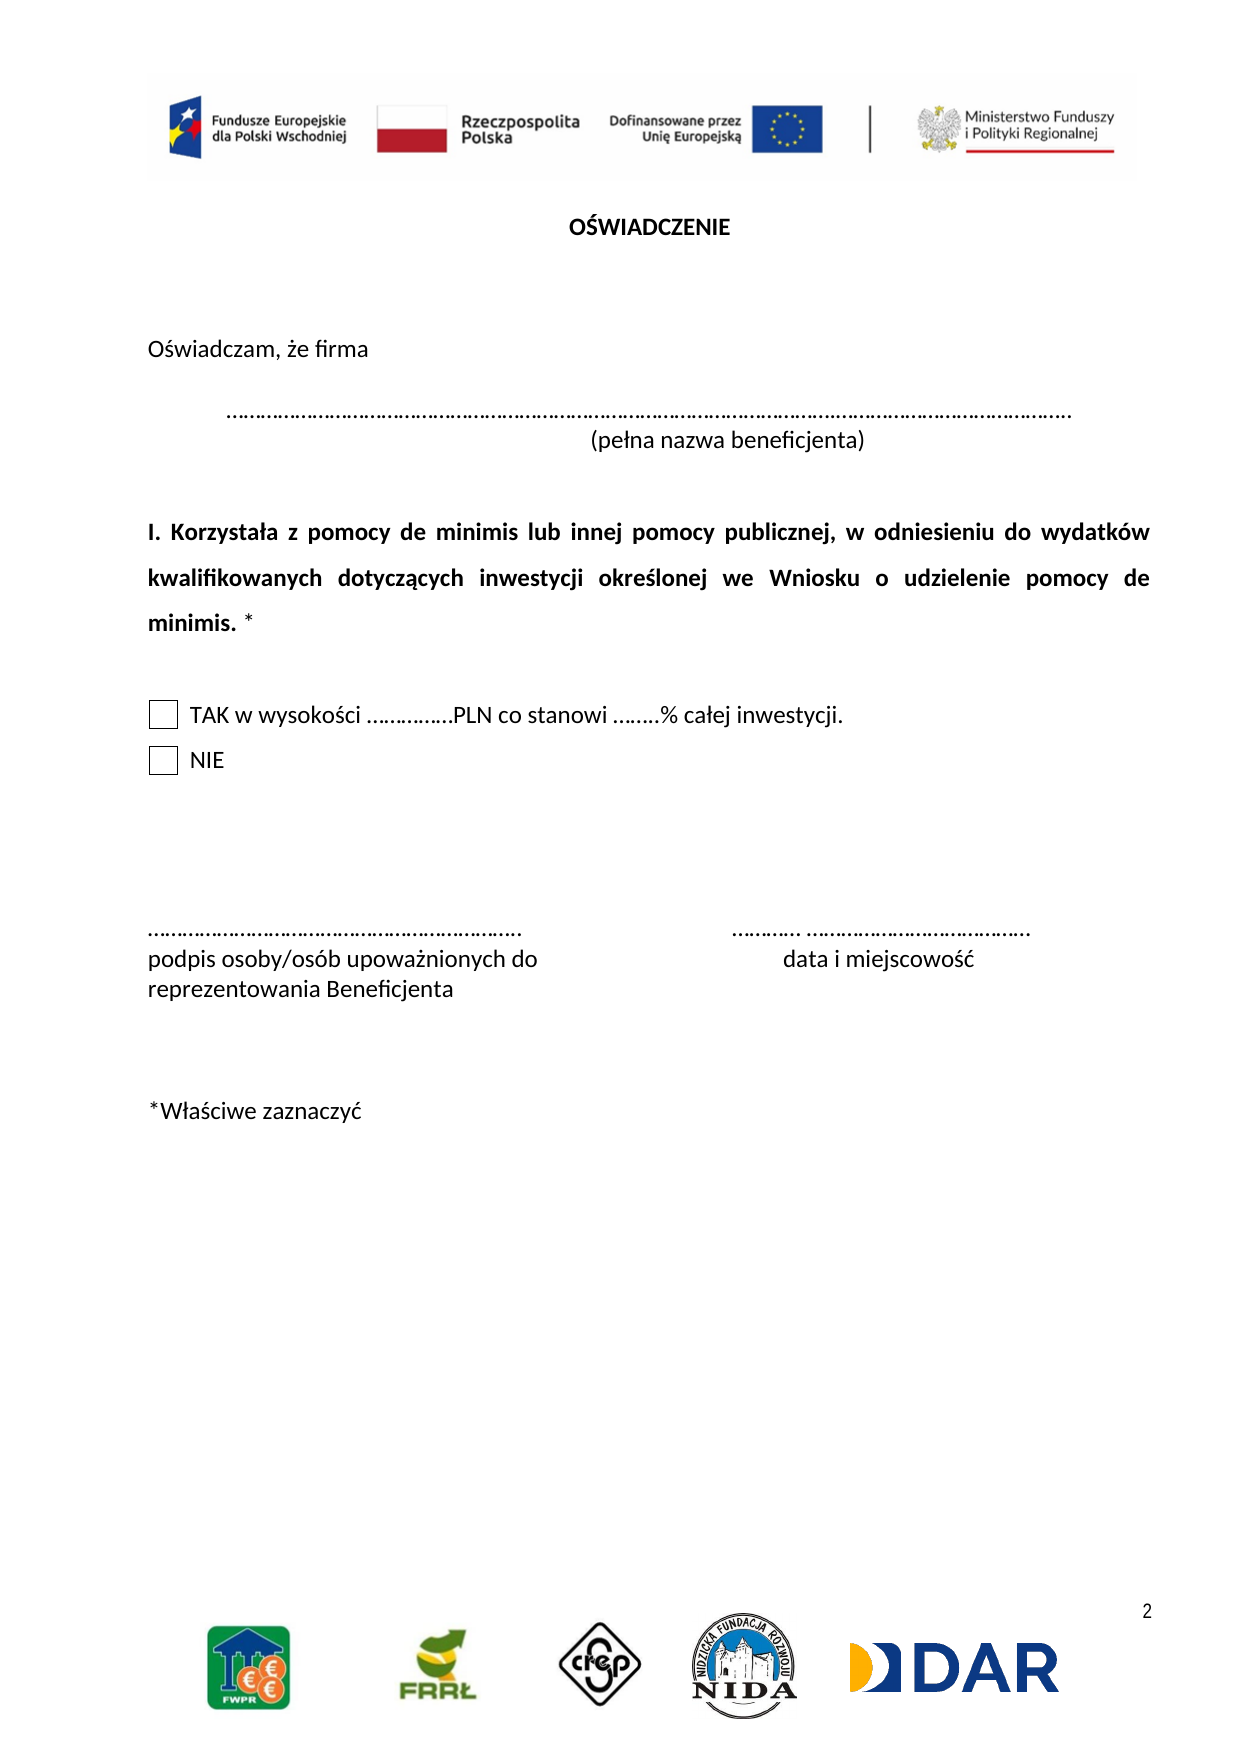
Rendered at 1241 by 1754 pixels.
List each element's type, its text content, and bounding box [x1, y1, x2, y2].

picture [850, 1643, 1059, 1692]
text OŚWIADCZENIE [148, 211, 1152, 241]
text ……………………………………………………….. ………… ………………………………… [148, 912, 1152, 943]
text (pełna nazwa beneficjenta) [516, 424, 1152, 455]
text Oświadczam, że firma [148, 333, 1152, 363]
picture [195, 1613, 655, 1719]
text *Właściwe zaznaczyć [148, 1096, 1152, 1126]
text reprezentowania Beneficjenta [148, 973, 1152, 1004]
text podpis osoby/osób upoważnionych do data i miejscowość [148, 943, 1152, 973]
text …………………………………………………………………………………………….………………………………….. [148, 394, 1152, 424]
text TAK w wysokości ……………PLN co stanowi ……..% całej inwestycji. [148, 699, 1152, 729]
text NIE [148, 744, 1152, 775]
text I. Korzystała z pomocy de minimis lub innej pomocy publicznej, w odniesieniu do wydatków kwalifikowanych dotyczących inwestycji określonej we Wniosku o udzielenie pomocy de minimis. * [148, 516, 1152, 638]
picture [147, 73, 1137, 181]
picture [692, 1613, 797, 1719]
